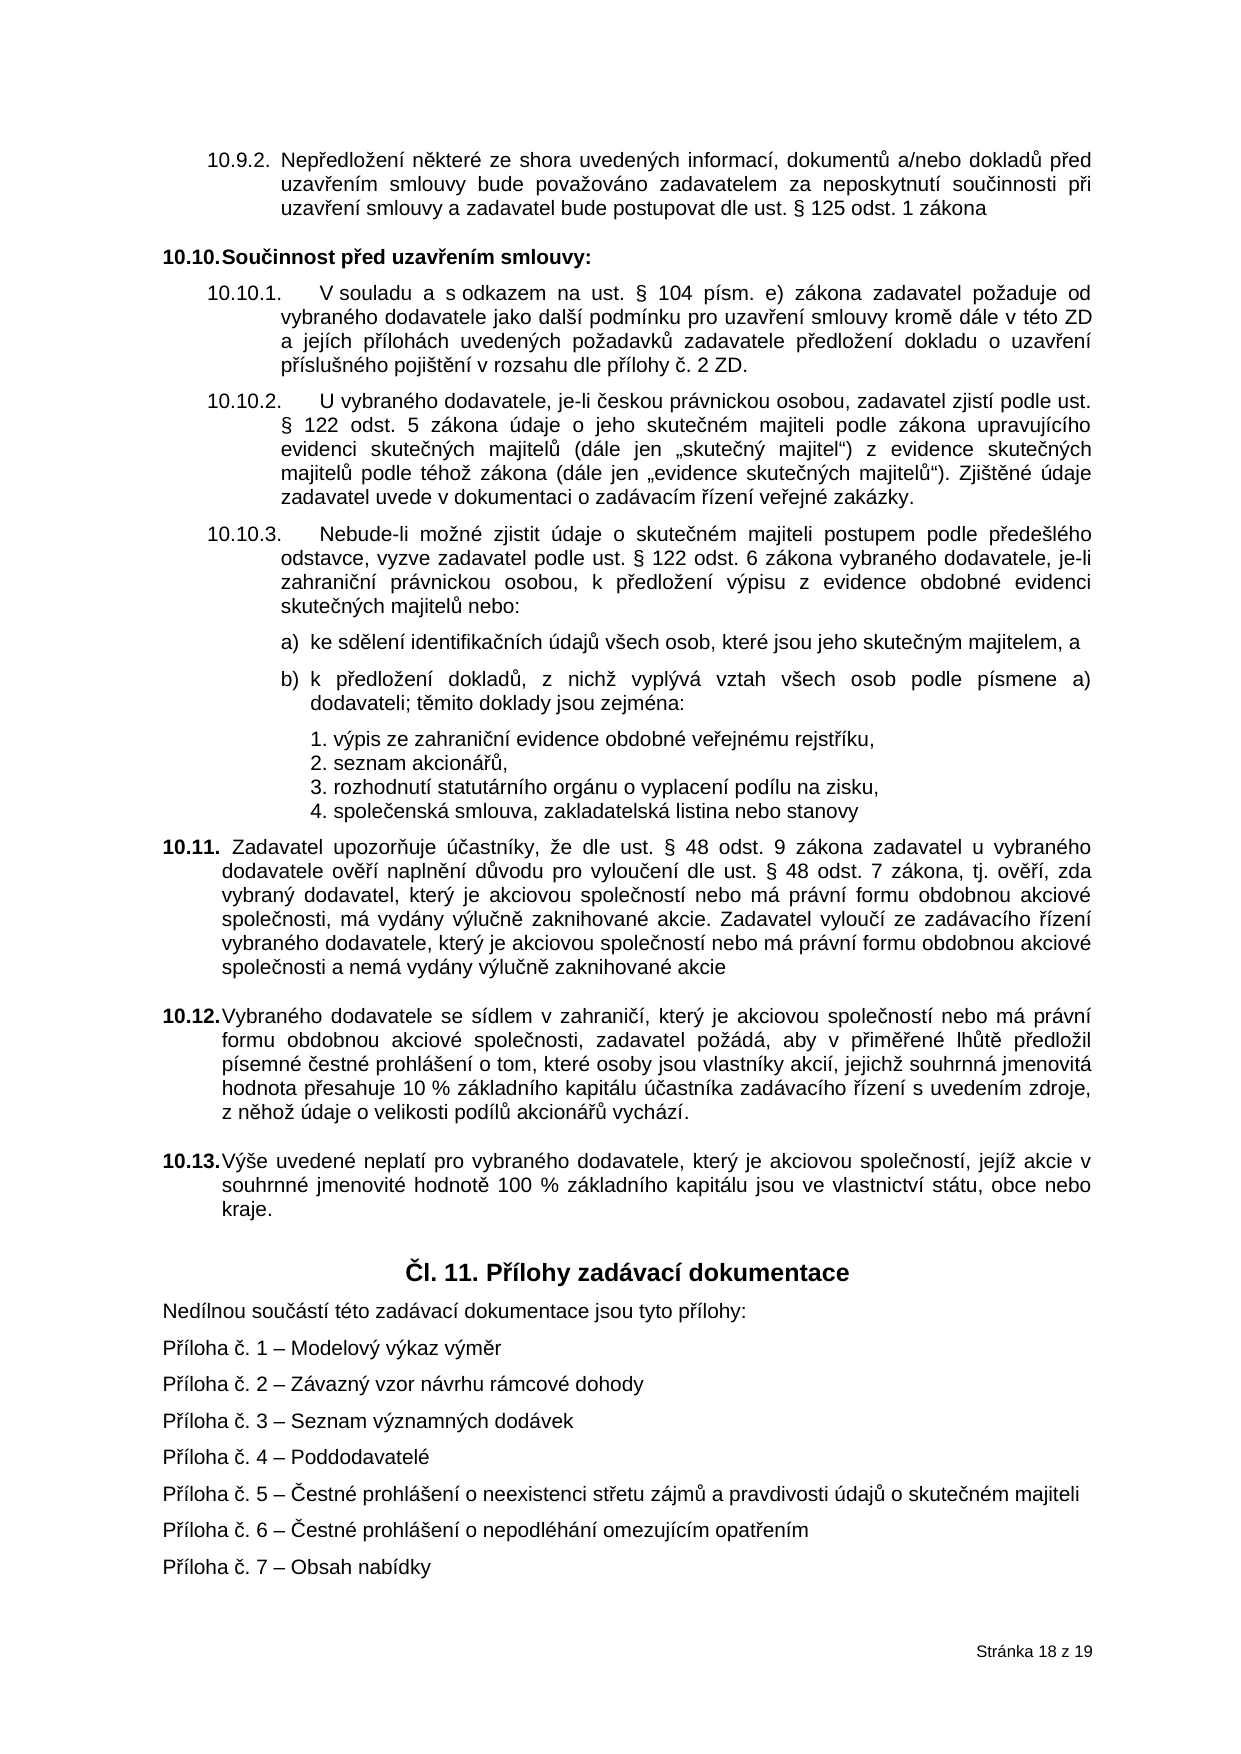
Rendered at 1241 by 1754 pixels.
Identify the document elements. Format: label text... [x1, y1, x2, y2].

text Příloha č. 6 – Čestné prohlášení o nepodléhání omezujícím opatřením [162, 1518, 1093, 1542]
text Příloha č. 1 – Modelový výkaz výměr [162, 1336, 1093, 1360]
list 2. seznam akcionářů, [236, 751, 1093, 775]
text Příloha č. 2 – Závazný vzor návrhu rámcové dohody [162, 1372, 1093, 1396]
text Příloha č. 3 – Seznam významných dodávek [162, 1409, 1093, 1433]
text Přílohy zadávací dokumentace [162, 1258, 1093, 1287]
text Nedílnou součástí této zadávací dokumentace jsou tyto přílohy: [162, 1299, 1093, 1323]
list 3. rozhodnutí statutárního orgánu o vyplacení podílu na zisku, [284, 775, 1093, 799]
text Nebude-li možné zjistit údaje o skutečném majiteli postupem podle předešlého odstavce, vyzve zadavatel podle ust. § 122 odst. 6 zákona vybraného dodavatele, je-li zahraniční právnickou osobou, k předložení výpisu z evidence obdobné evidenci skutečných majitelů nebo: [207, 522, 1093, 617]
text Příloha č. 5 – Čestné prohlášení o neexistenci střetu zájmů a pravdivosti údajů o skutečném majiteli [162, 1482, 1093, 1506]
text Příloha č. 4 – Poddodavatelé [162, 1445, 1093, 1469]
text U vybraného dodavatele, je-li českou právnickou osobou, zadavatel zjistí podle ust. § 122 odst. 5 zákona údaje o jeho skutečném majiteli podle zákona upravujícího evidenci skutečných majitelů (dále jen „skutečný majitel“) z evidence skutečných majitelů podle téhož zákona (dále jen „evidence skutečných majitelů“). Zjištěné údaje zadavatel uvede v dokumentaci o zadávacím řízení veřejné zakázky. [207, 389, 1093, 509]
list a) ke sdělení identifikačních údajů všech osob, které jsou jeho skutečným majitelem, a [207, 630, 1093, 654]
text Nepředložení některé ze shora uvedených informací, dokumentů a/nebo dokladů před uzavřením smlouvy bude považováno zadavatelem za neposkytnutí součinnosti při uzavření smlouvy a zadavatel bude postupovat dle ust. § 125 odst. 1 zákona [207, 148, 1093, 219]
text Příloha č. 7 – Obsah nabídky [162, 1554, 1093, 1578]
list 1. výpis ze zahraniční evidence obdobné veřejnému rejstříku, [254, 727, 1093, 751]
text Výše uvedené neplatí pro vybraného dodavatele, který je akciovou společností, jejíž akcie v souhrnné jmenovité hodnotě 100 % základního kapitálu jsou ve vlastnictví státu, obce nebo kraje. [162, 1149, 1093, 1221]
text Součinnost před uzavřením smlouvy: [162, 244, 1093, 268]
text V souladu a s odkazem na ust. § 104 písm. e) zákona zadavatel požaduje od vybraného dodavatele jako další podmínku pro uzavření smlouvy kromě dále v této ZD a jejích přílohách uvedených požadavků zadavatele předložení dokladu o uzavření příslušného pojištění v rozsahu dle přílohy č. 2 ZD. [207, 281, 1093, 377]
list 4. společenská smlouva, zakladatelská listina nebo stanovy [257, 799, 1093, 823]
text Vybraného dodavatele se sídlem v zahraničí, který je akciovou společností nebo má právní formu obdobnou akciové společnosti, zadavatel požádá, aby v přiměřené lhůtě předložil písemné čestné prohlášení o tom, které osoby jsou vlastníky akcií, jejichž souhrnná jmenovitá hodnota přesahuje 10 % základního kapitálu účastníka zadávacího řízení s uvedením zdroje, z něhož údaje o velikosti podílů akcionářů vychází. [162, 1004, 1093, 1124]
list b) k předložení dokladů, z nichž vyplývá vztah všech osob podle písmene a) dodavateli; těmito doklady jsou zejména: [281, 666, 1093, 714]
text Zadavatel upozorňuje účastníky, že dle ust. § 48 odst. 9 zákona zadavatel u vybraného dodavatele ověří naplnění důvodu pro vyloučení dle ust. § 48 odst. 7 zákona, tj. ověří, zda vybraný dodavatel, který je akciovou společností nebo má právní formu obdobnou akciové společnosti, má vydány výlučně zaknihované akcie. Zadavatel vyloučí ze zadávacího řízení vybraného dodavatele, který je akciovou společností nebo má právní formu obdobnou akciové společnosti a nemá vydány výlučně zaknihované akcie [162, 835, 1093, 979]
